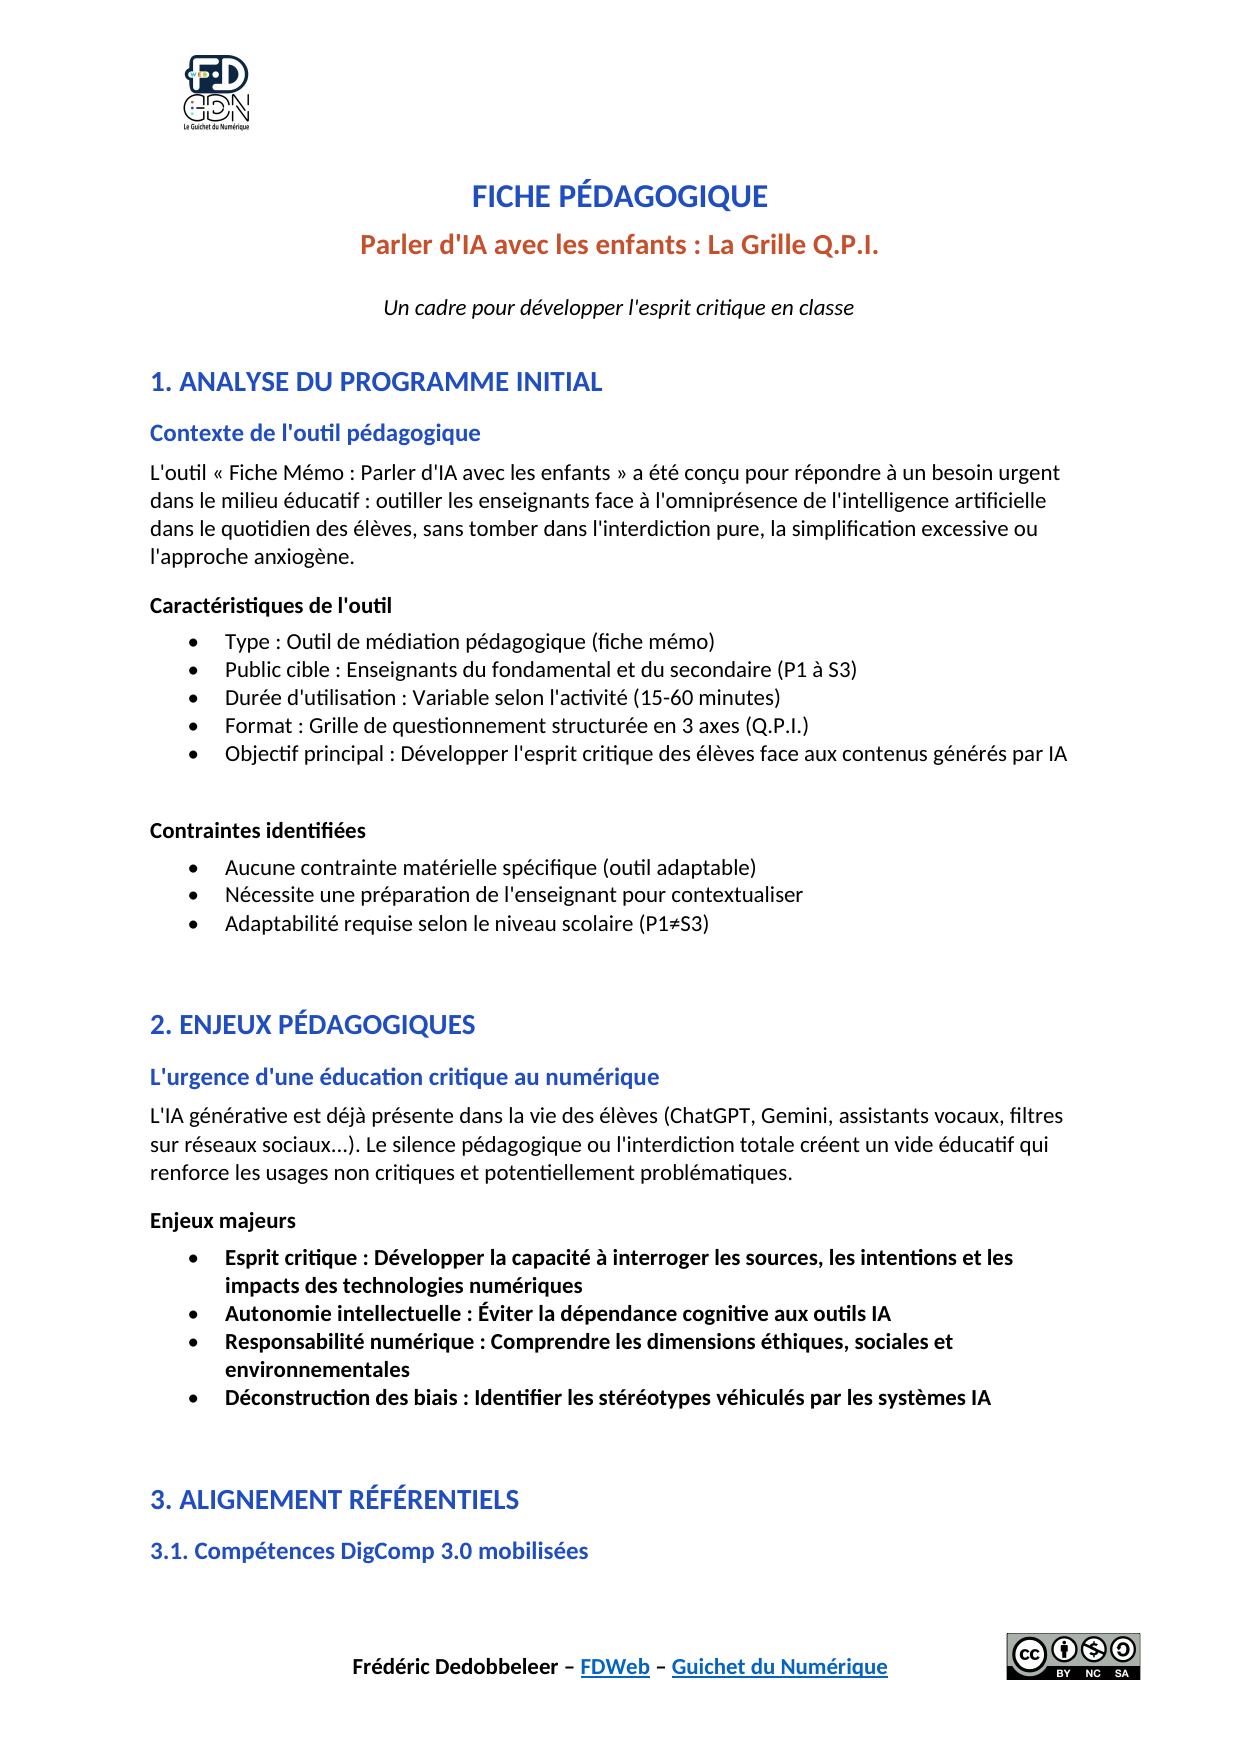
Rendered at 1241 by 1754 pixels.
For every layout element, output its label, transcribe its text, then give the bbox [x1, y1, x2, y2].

subtitle Contraintes identifiées [150, 816, 1090, 844]
subtitle Enjeux majeurs [150, 1207, 1090, 1234]
list Responsabilité numérique : Comprendre les dimensions éthiques, sociales et environnementales [187, 1327, 1090, 1383]
text L'outil « Fiche Mémo : Parler d'IA avec les enfants » a été conçu pour répondre à un besoin urgent dans le milieu éducatif : outiller les enseignants face à l'omniprésence de l'intelligence artificielle dans le quotidien des élèves, sans tomber dans l'interdiction pure, la simplification excessive ou l'approche anxiogène. [150, 458, 1090, 570]
subtitle FICHE PÉDAGOGIQUE [150, 175, 1090, 216]
list Esprit critique : Développer la capacité à interroger les sources, les intentions et les impacts des technologies numériques [187, 1243, 1090, 1299]
list Nécessite une préparation de l'enseignant pour contextualiser [187, 881, 1090, 909]
text Un cadre pour développer l'esprit critique en classe [150, 293, 1090, 321]
picture [177, 55, 256, 133]
subtitle 3.1. Compétences DigComp 3.0 mobilisées [150, 1535, 1090, 1566]
subtitle Caractéristiques de l'outil [150, 591, 1090, 619]
text Parler d'IA avec les enfants : La Grille Q.P.I. [150, 226, 1090, 262]
list Public cible : Enseignants du fondamental et du secondaire (P1 à S3) [187, 655, 1090, 683]
list Déconstruction des biais : Identifier les stéréotypes véhiculés par les systèmes IA [187, 1383, 1090, 1411]
list Autonomie intellectuelle : Éviter la dépendance cognitive aux outils IA [187, 1299, 1090, 1327]
list Durée d'utilisation : Variable selon l'activité (15-60 minutes) [187, 683, 1090, 711]
subtitle 2. ENJEUX PÉDAGOGIQUES [150, 1006, 1090, 1042]
subtitle L'urgence d'une éducation critique au numérique [150, 1061, 1090, 1091]
picture [1006, 1633, 1141, 1680]
subtitle Contexte de l'outil pédagogique [150, 417, 1090, 448]
list Objectif principal : Développer l'esprit critique des élèves face aux contenus générés par IA [187, 739, 1090, 767]
subtitle 3. ALIGNEMENT RÉFÉRENTIELS [150, 1481, 1090, 1516]
list Adaptabilité requise selon le niveau scolaire (P1≠S3) [187, 909, 1090, 937]
subtitle 1. ANALYSE DU PROGRAMME INITIAL [150, 363, 1090, 398]
list Format : Grille de questionnement structurée en 3 axes (Q.P.I.) [187, 711, 1090, 739]
text L'IA générative est déjà présente dans la vie des élèves (ChatGPT, Gemini, assistants vocaux, filtres sur réseaux sociaux...). Le silence pédagogique ou l'interdiction totale créent un vide éducatif qui renforce les usages non critiques et potentiellement problématiques. [150, 1102, 1090, 1186]
list Type : Outil de médiation pédagogique (fiche mémo) [187, 627, 1090, 655]
list Aucune contrainte matérielle spécifique (outil adaptable) [187, 853, 1090, 881]
